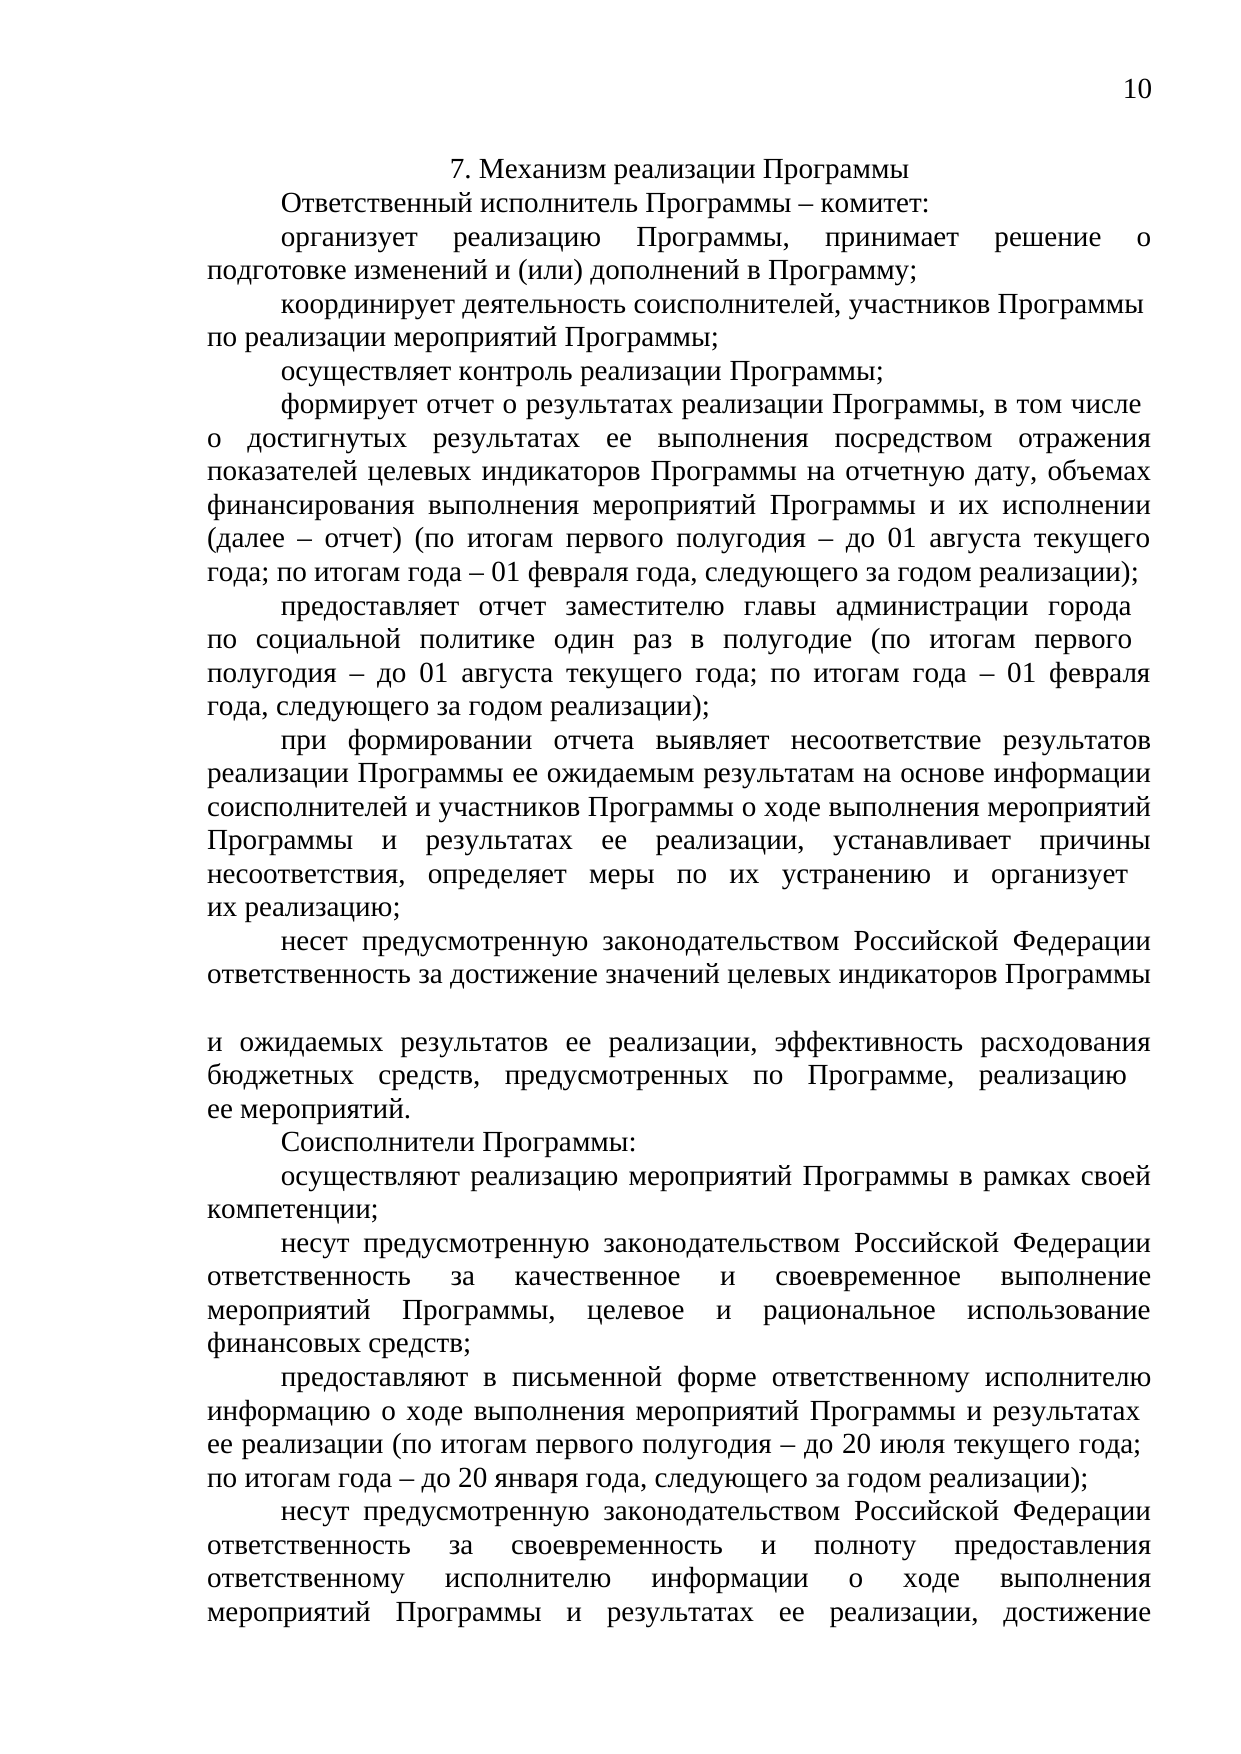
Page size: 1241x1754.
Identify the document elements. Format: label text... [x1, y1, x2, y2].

list осуществляют реализацию мероприятий Программы в рамках своей компетенции; [207, 1158, 1152, 1225]
list несут предусмотренную законодательством Российской Федерации ответственность за качественное и своевременное выполнение мероприятий Программы, целевое и рациональное использование финансовых средств; [207, 1225, 1152, 1359]
list организует реализацию Программы, принимает решение о подготовке изменений и (или) дополнений в Программу; [207, 219, 1152, 286]
text Соисполнители Программы: [207, 1124, 1152, 1158]
text Ответственный исполнитель Программы – комитет: [207, 185, 1152, 219]
list координирует деятельность соисполнителей, участников Программы по реализации мероприятий Программы; [207, 286, 1152, 353]
text при формировании отчета выявляет несоответствие результатов реализации Программы ее ожидаемым результатам на основе информации соисполнителей и участников Программы о ходе выполнения мероприятий Программы и результатах ее реализации, устанавливает причины несоответствия, определяет меры по их устранению и организует их реализацию; [207, 722, 1152, 923]
text предоставляет отчет заместителю главы администрации города по социальной политике один раз в полугодие (по итогам первого полугодия – до 01 августа текущего года; по итогам года – 01 февраля года, следующего за годом реализации); [207, 588, 1152, 722]
text формирует отчет о результатах реализации Программы, в том числе о достигнутых результатах ее выполнения посредством отражения показателей целевых индикаторов Программы на отчетную дату, объемах финансирования выполнения мероприятий Программы и их исполнении (далее – отчет) (по итогам первого полугодия – до 01 августа текущего года; по итогам года – 01 февраля года, следующего за годом реализации); [207, 386, 1152, 588]
text несет предусмотренную законодательством Российской Федерации ответственность за достижение значений целевых индикаторов Программы и ожидаемых результатов ее реализации, эффективность расходования бюджетных средств, предусмотренных по Программе, реализацию ее мероприятий. [207, 923, 1152, 1124]
list осуществляет контроль реализации Программы; [207, 353, 1152, 386]
text 7. Механизм реализации Программы [207, 152, 1152, 185]
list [207, 1493, 1152, 1627]
